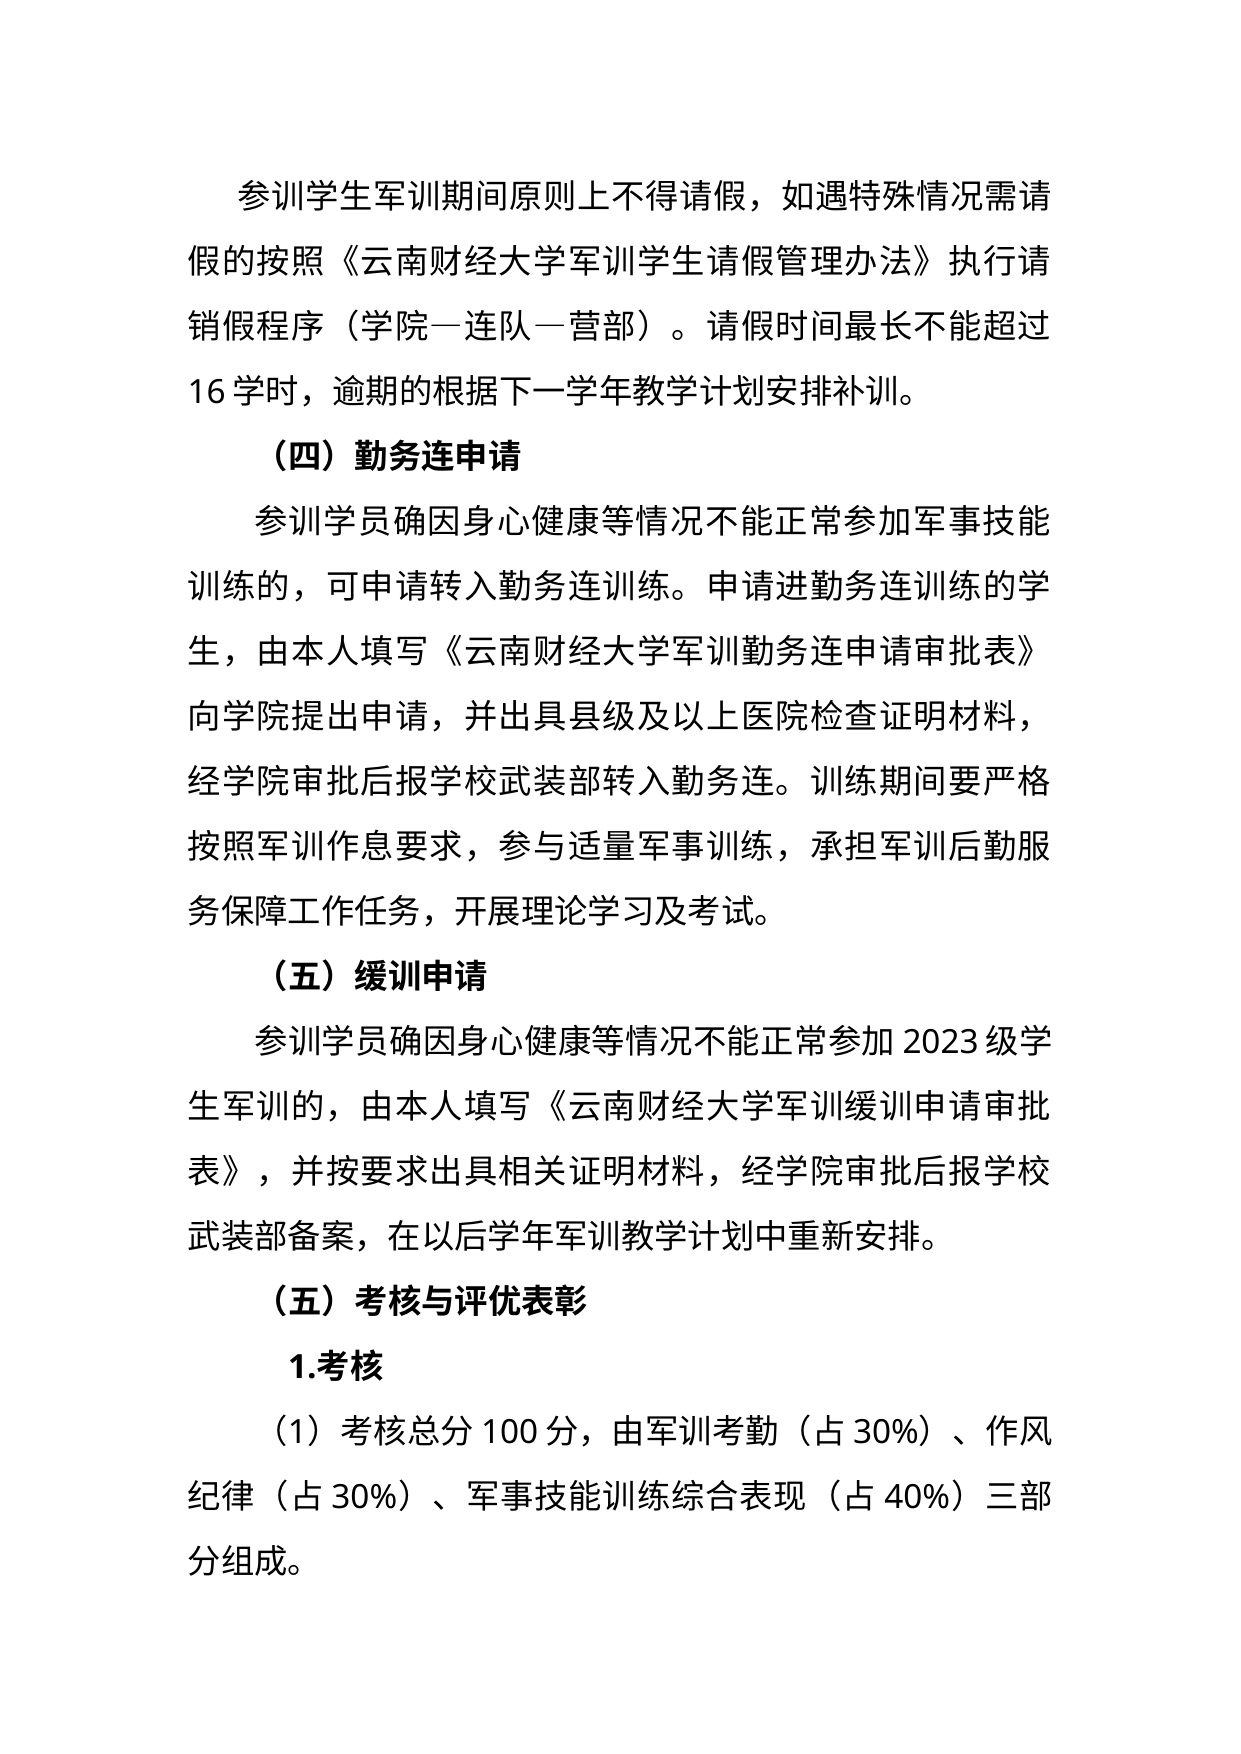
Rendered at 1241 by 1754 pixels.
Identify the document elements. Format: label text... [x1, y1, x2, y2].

text （五）考核与评优表彰 [187, 1267, 1053, 1332]
text 参训学员确因身心健康等情况不能正常参加军事技能训练的，可申请转入勤务连训练。申请进勤务连训练的学生，由本人填写《云南财经大学军训勤务连申请审批表》，向学院提出申请，并出具县级及以上医院检查证明材料，经学院审批后报学校武装部转入勤务连。训练期间要严格按照军训作息要求，参与适量军事训练，承担军训后勤服务保障工作任务，开展理论学习及考试。 [187, 487, 1053, 942]
text 参训学员确因身心健康等情况不能正常参加2023级学生军训的，由本人填写《云南财经大学军训缓训申请审批表》，并按要求出具相关证明材料，经学院审批后报学校武装部备案，在以后学年军训教学计划中重新安排。 [187, 1007, 1053, 1267]
text 1.考核 [187, 1332, 1053, 1397]
text （五）缓训申请 [187, 942, 1053, 1007]
text 参训学生军训期间原则上不得请假，如遇特殊情况需请假的按照《云南财经大学军训学生请假管理办法》执行请销假程序（学院—连队—营部）。请假时间最长不能超过16学时，逾期的根据下一学年教学计划安排补训。 [187, 162, 1053, 422]
text （四）勤务连申请 [187, 422, 1053, 487]
text （1）考核总分100分，由军训考勤（占30%）、作风纪律（占30%）、军事技能训练综合表现（占40%）三部分组成。 [187, 1397, 1053, 1592]
